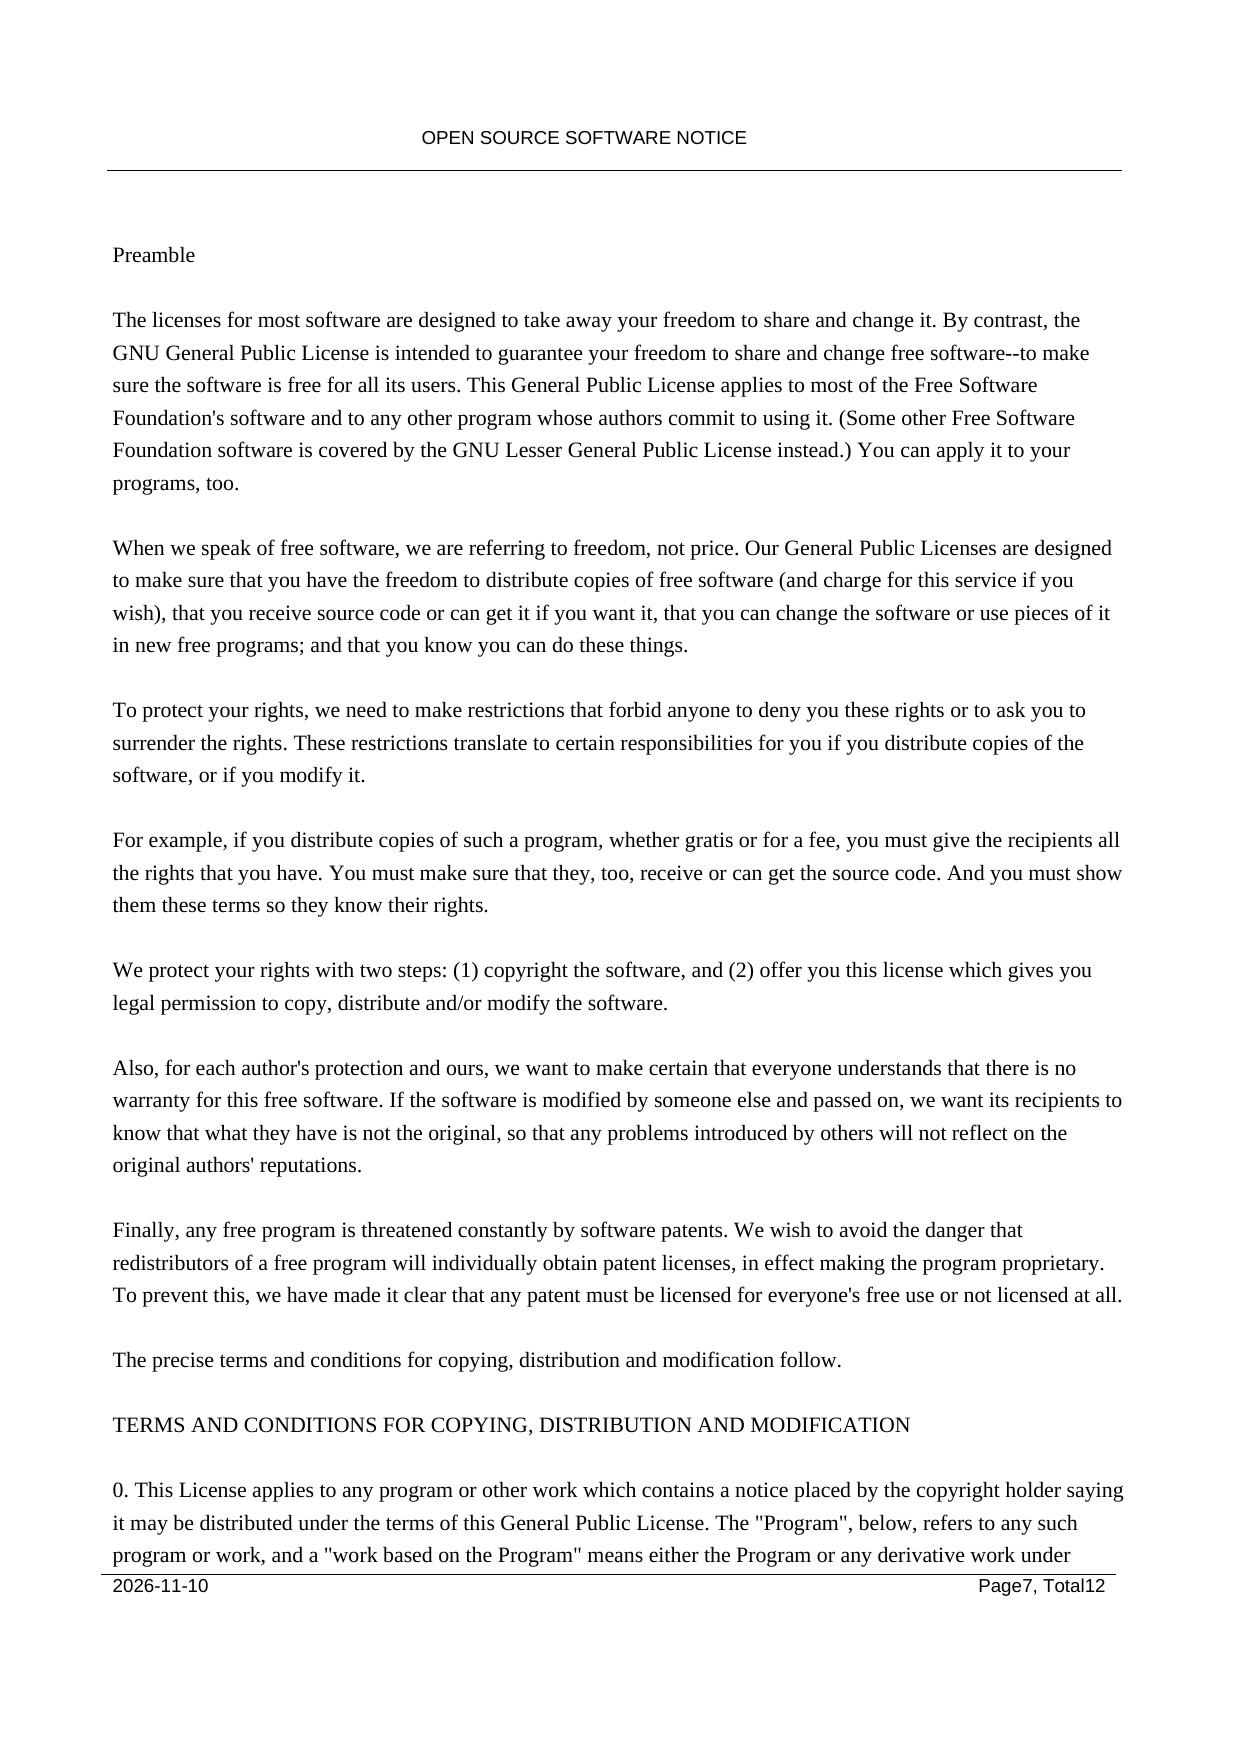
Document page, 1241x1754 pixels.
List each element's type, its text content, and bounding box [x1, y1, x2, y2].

text When we speak of free software, we are referring to freedom, not price. Our General Public Licenses are designed to make sure that you have the freedom to distribute copies of free software (and charge for this service if you wish), that you receive source code or can get it if you want it, that you can change the software or use pieces of it in new free programs; and that you know you can do these things. [112, 531, 1128, 661]
text TERMS AND CONDITIONS FOR COPYING, DISTRIBUTION AND MODIFICATION [112, 1409, 1128, 1441]
text The precise terms and conditions for copying, distribution and modification follow. [112, 1344, 1128, 1376]
text Also, for each author's protection and ours, we want to make certain that everyone understands that there is no warranty for this free software. If the software is modified by someone else and passed on, we want its recipients to know that what they have is not the original, so that any problems introduced by others will not reflect on the original authors' reputations. [112, 1051, 1128, 1181]
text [112, 1474, 1128, 1571]
text The licenses for most software are designed to take away your freedom to share and change it. By contrast, the GNU General Public License is intended to guarantee your freedom to share and change free software--to make sure the software is free for all its users. This General Public License applies to most of the Free Software Foundation's software and to any other program whose authors commit to using it. (Some other Free Software Foundation software is covered by the GNU Lesser General Public License instead.) You can apply it to your programs, too. [112, 304, 1128, 499]
text To protect your rights, we need to make restrictions that forbid anyone to deny you these rights or to ask you to surrender the rights. These restrictions translate to certain responsibilities for you if you distribute copies of the software, or if you modify it. [112, 694, 1128, 791]
text Preamble [112, 239, 1128, 271]
text We protect your rights with two steps: (1) copyright the software, and (2) offer you this license which gives you legal permission to copy, distribute and/or modify the software. [112, 954, 1128, 1019]
text Finally, any free program is threatened constantly by software patents. We wish to avoid the danger that redistributors of a free program will individually obtain patent licenses, in effect making the program proprietary. To prevent this, we have made it clear that any patent must be licensed for everyone's free use or not licensed at all. [112, 1214, 1128, 1311]
text For example, if you distribute copies of such a program, whether gratis or for a fee, you must give the recipients all the rights that you have. You must make sure that they, too, receive or can get the source code. And you must show them these terms so they know their rights. [112, 824, 1128, 921]
